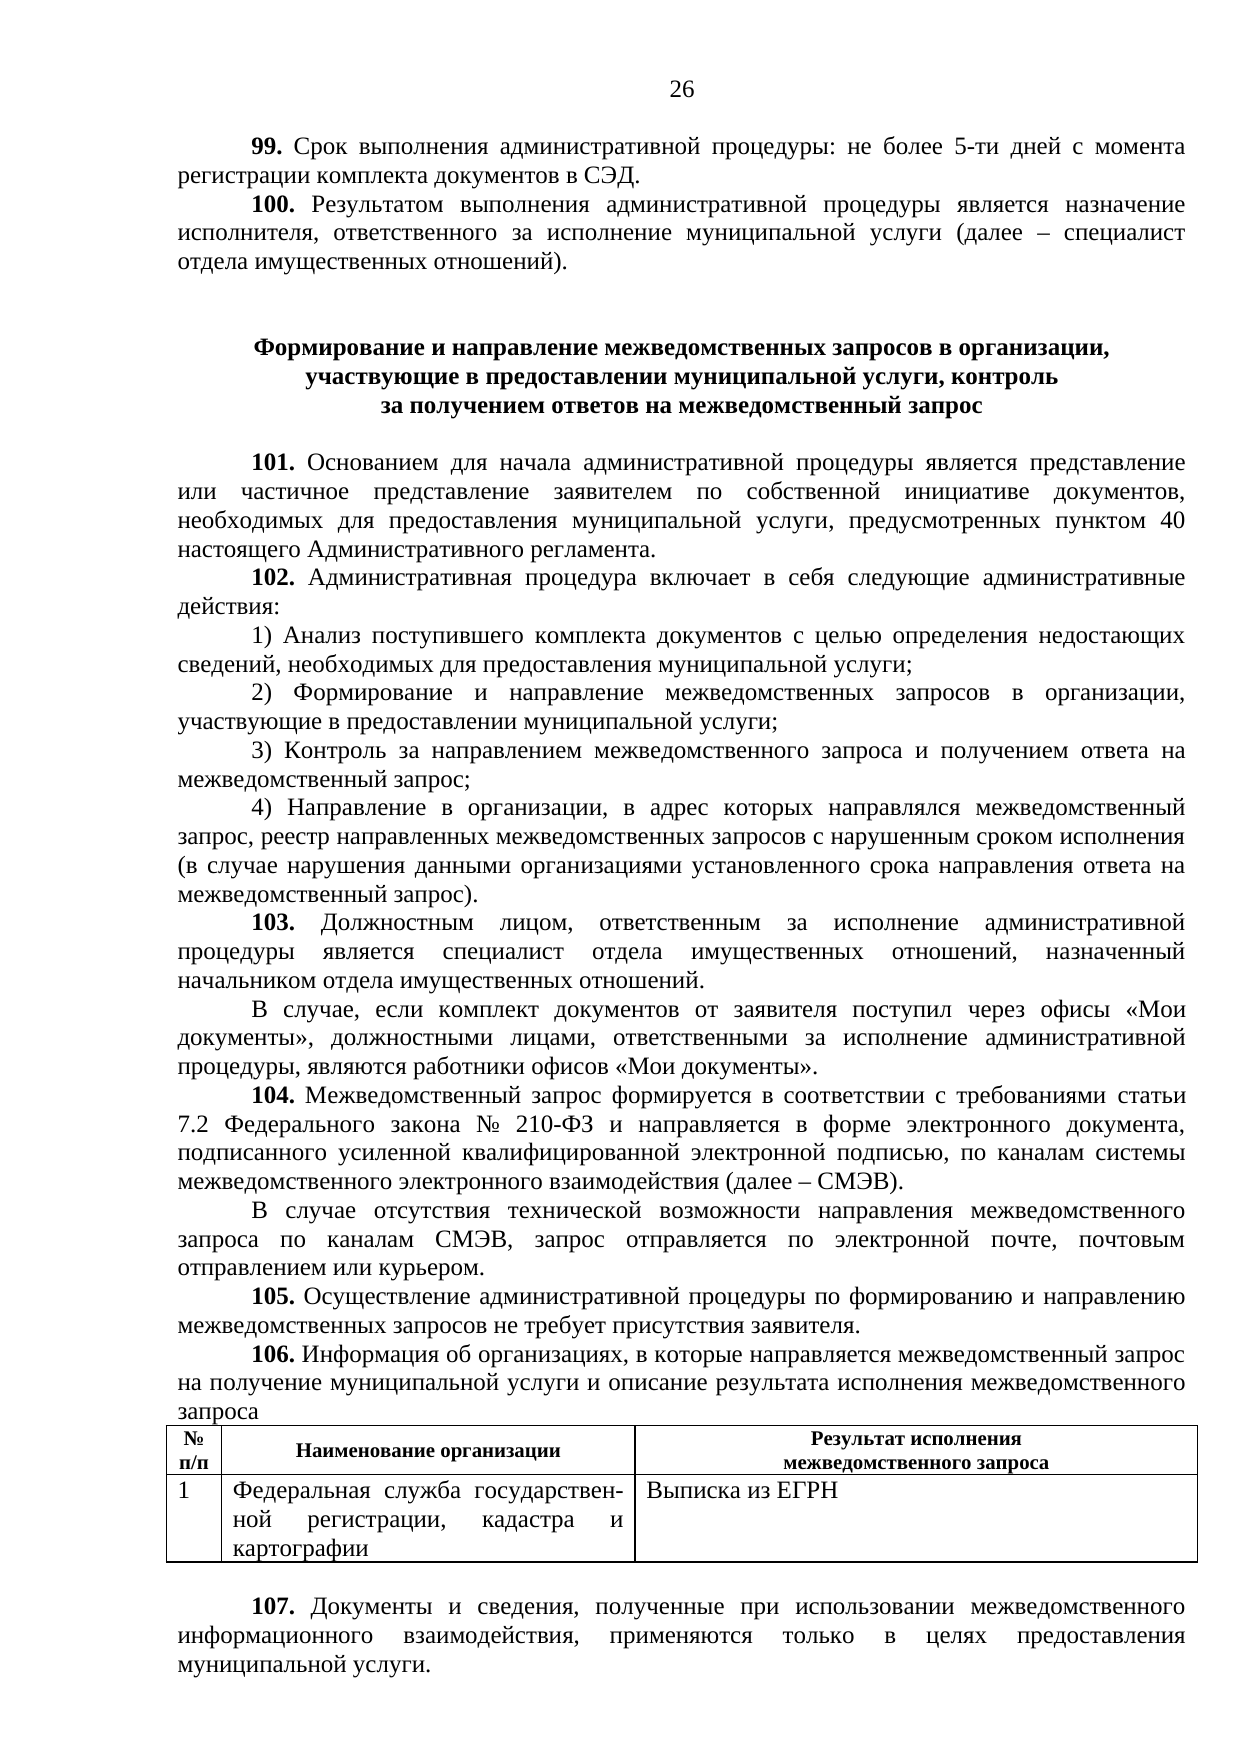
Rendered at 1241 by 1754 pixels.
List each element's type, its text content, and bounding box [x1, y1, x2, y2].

text 106. Информация об организациях, в которые направляется межведомственный запрос на получение муниципальной услуги и описание результата исполнения межведомственного запроса [177, 1339, 1186, 1425]
text 1) Анализ поступившего комплекта документов с целью определения недостающих сведений, необходимых для предоставления муниципальной услуги; [177, 620, 1186, 677]
text 100. Результатом выполнения административной процедуры является назначение исполнителя, ответственного за исполнение муниципальной услуги (далее – специалист отдела имущественных отношений). [177, 189, 1186, 275]
text 4) Направление в организации, в адрес которых направлялся межведомственный запрос, реестр направленных межведомственных запросов с нарушенным сроком исполнения (в случае нарушения данными организациями установленного срока направления ответа на межведомственный запрос). [177, 792, 1186, 907]
text за получением ответов на межведомственный запрос [177, 390, 1186, 419]
text 104. Межведомственный запрос формируется в соответствии с требованиями статьи 7.2 Федерального закона № 210-ФЗ и направляется в форме электронного документа, подписанного усиленной квалифицированной электронной подписью, по каналам системы межведомственного электронного взаимодействия (далее – СМЭВ). [177, 1080, 1186, 1195]
text В случае, если комплект документов от заявителя поступил через офисы «Мои документы», должностными лицами, ответственными за исполнение административной процедуры, являются работники офисов «Мои документы». [177, 994, 1186, 1080]
table_header Наименование организации [222, 1426, 634, 1474]
table_header Результат исполнения межведомственного запроса [636, 1426, 1197, 1474]
text 99. Срок выполнения административной процедуры: не более 5-ти дней с момента регистрации комплекта документов в СЭД. [177, 131, 1186, 189]
table_cell Федеральная служба государствен-ной регистрации, кадастра и картографии [222, 1475, 634, 1561]
text 2) Формирование и направление межведомственных запросов в организации, участвующие в предоставлении муниципальной услуги; [177, 677, 1186, 735]
table_cell Выписка из ЕГРН [636, 1475, 1197, 1561]
text 103. Должностным лицом, ответственным за исполнение административной процедуры является специалист отдела имущественных отношений, назначенный начальником отдела имущественных отношений. [177, 907, 1186, 994]
table_header № п/п [167, 1426, 221, 1474]
text 107. Документы и сведения, полученные при использовании межведомственного информационного взаимодействия, применяются только в целях предоставления муниципальной услуги. [177, 1591, 1186, 1677]
text В случае отсутствия технической возможности направления межведомственного запроса по каналам СМЭВ, запрос отправляется по электронной почте, почтовым отправлением или курьером. [177, 1195, 1186, 1281]
text 105. Осуществление административной процедуры по формированию и направлению межведомственных запросов не требует присутствия заявителя. [177, 1281, 1186, 1339]
text 102. Административная процедура включает в себя следующие административные действия: [177, 562, 1186, 620]
text 101. Основанием для начала административной процедуры является представление или частичное представление заявителем по собственной инициативе документов, необходимых для предоставления муниципальной услуги, предусмотренных пунктом 40 настоящего Административного регламента. [177, 447, 1186, 562]
table_cell 1 [167, 1475, 221, 1561]
text 3) Контроль за направлением межведомственного запроса и получением ответа на межведомственный запрос; [177, 735, 1186, 792]
text Формирование и направление межведомственных запросов в организации, участвующие в предоставлении муниципальной услуги, контроль [177, 332, 1186, 390]
